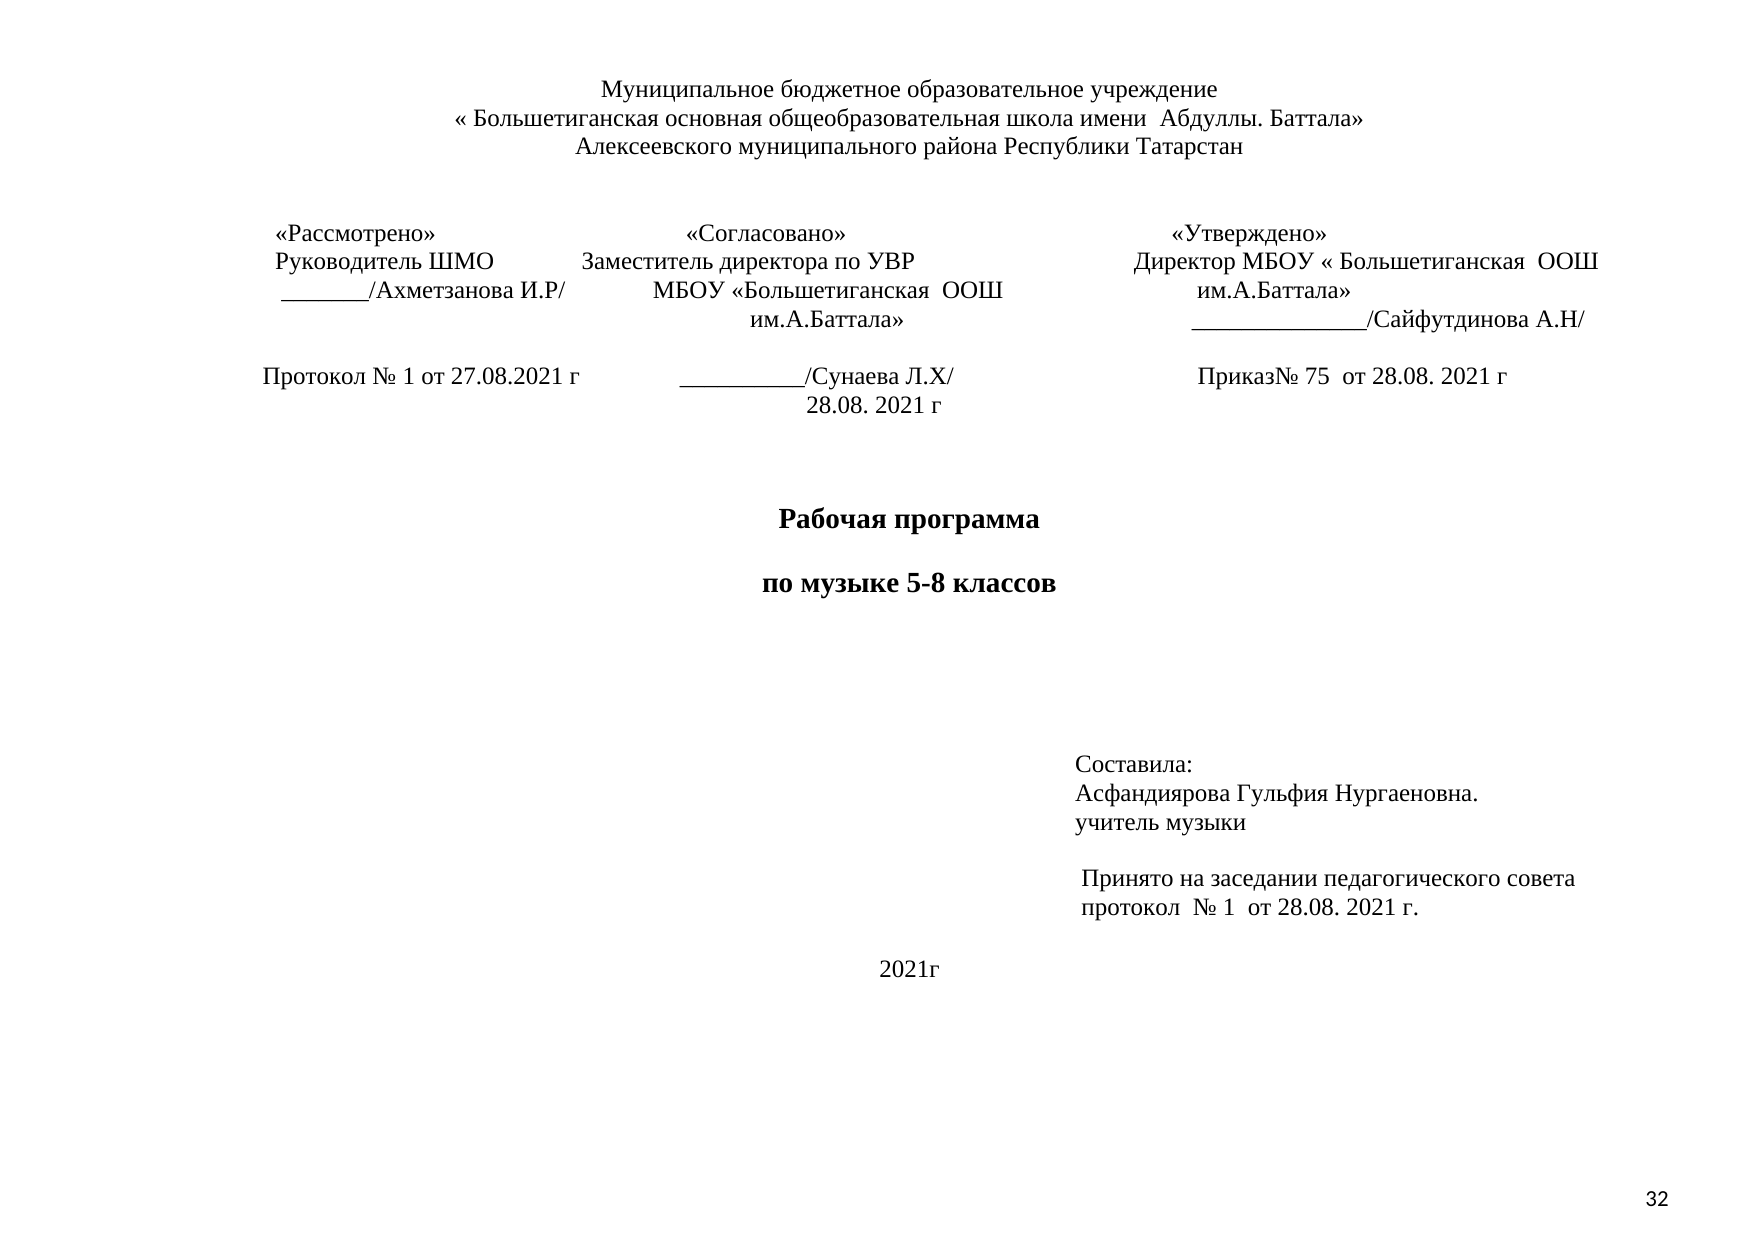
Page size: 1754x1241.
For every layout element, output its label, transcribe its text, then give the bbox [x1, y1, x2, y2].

text « Большетиганская основная общеобразовательная школа имени Абдуллы. Баттала» [150, 103, 1668, 131]
text Асфандиярова Гульфия Нургаеновна. [150, 778, 1668, 807]
text протокол № 1 от 28.08. 2021 г. [150, 892, 1668, 921]
text Муниципальное бюджетное образовательное учреждение [150, 74, 1668, 103]
text Руководитель ШМО Заместитель директора по УВР Директор МБОУ « Большетиганская ООШ [150, 246, 1668, 275]
text учитель музыки [150, 807, 1668, 836]
text Алексеевского муниципального района Республики Татарстан [150, 131, 1668, 160]
text Протокол № 1 от 27.08.2021 г __________/Сунаева Л.Х/ Приказ№ 75 от 28.08. 2021 г [150, 361, 1668, 390]
text Принято на заседании педагогического совета [150, 863, 1668, 892]
text _______/Ахметзанова И.Р/ МБОУ «Большетиганская ООШ им.А.Баттала» [150, 275, 1668, 304]
text Рабочая программа [150, 501, 1668, 535]
text 28.08. 2021 г [150, 390, 1668, 419]
text по музыке 5-8 классов [150, 565, 1668, 598]
text Составила: [150, 749, 1668, 778]
text 2021г [150, 954, 1668, 983]
text им.А.Баттала» ______________/Сайфутдинова А.Н/ [150, 304, 1668, 333]
text «Рассмотрено» «Согласовано» «Утверждено» [150, 218, 1668, 246]
